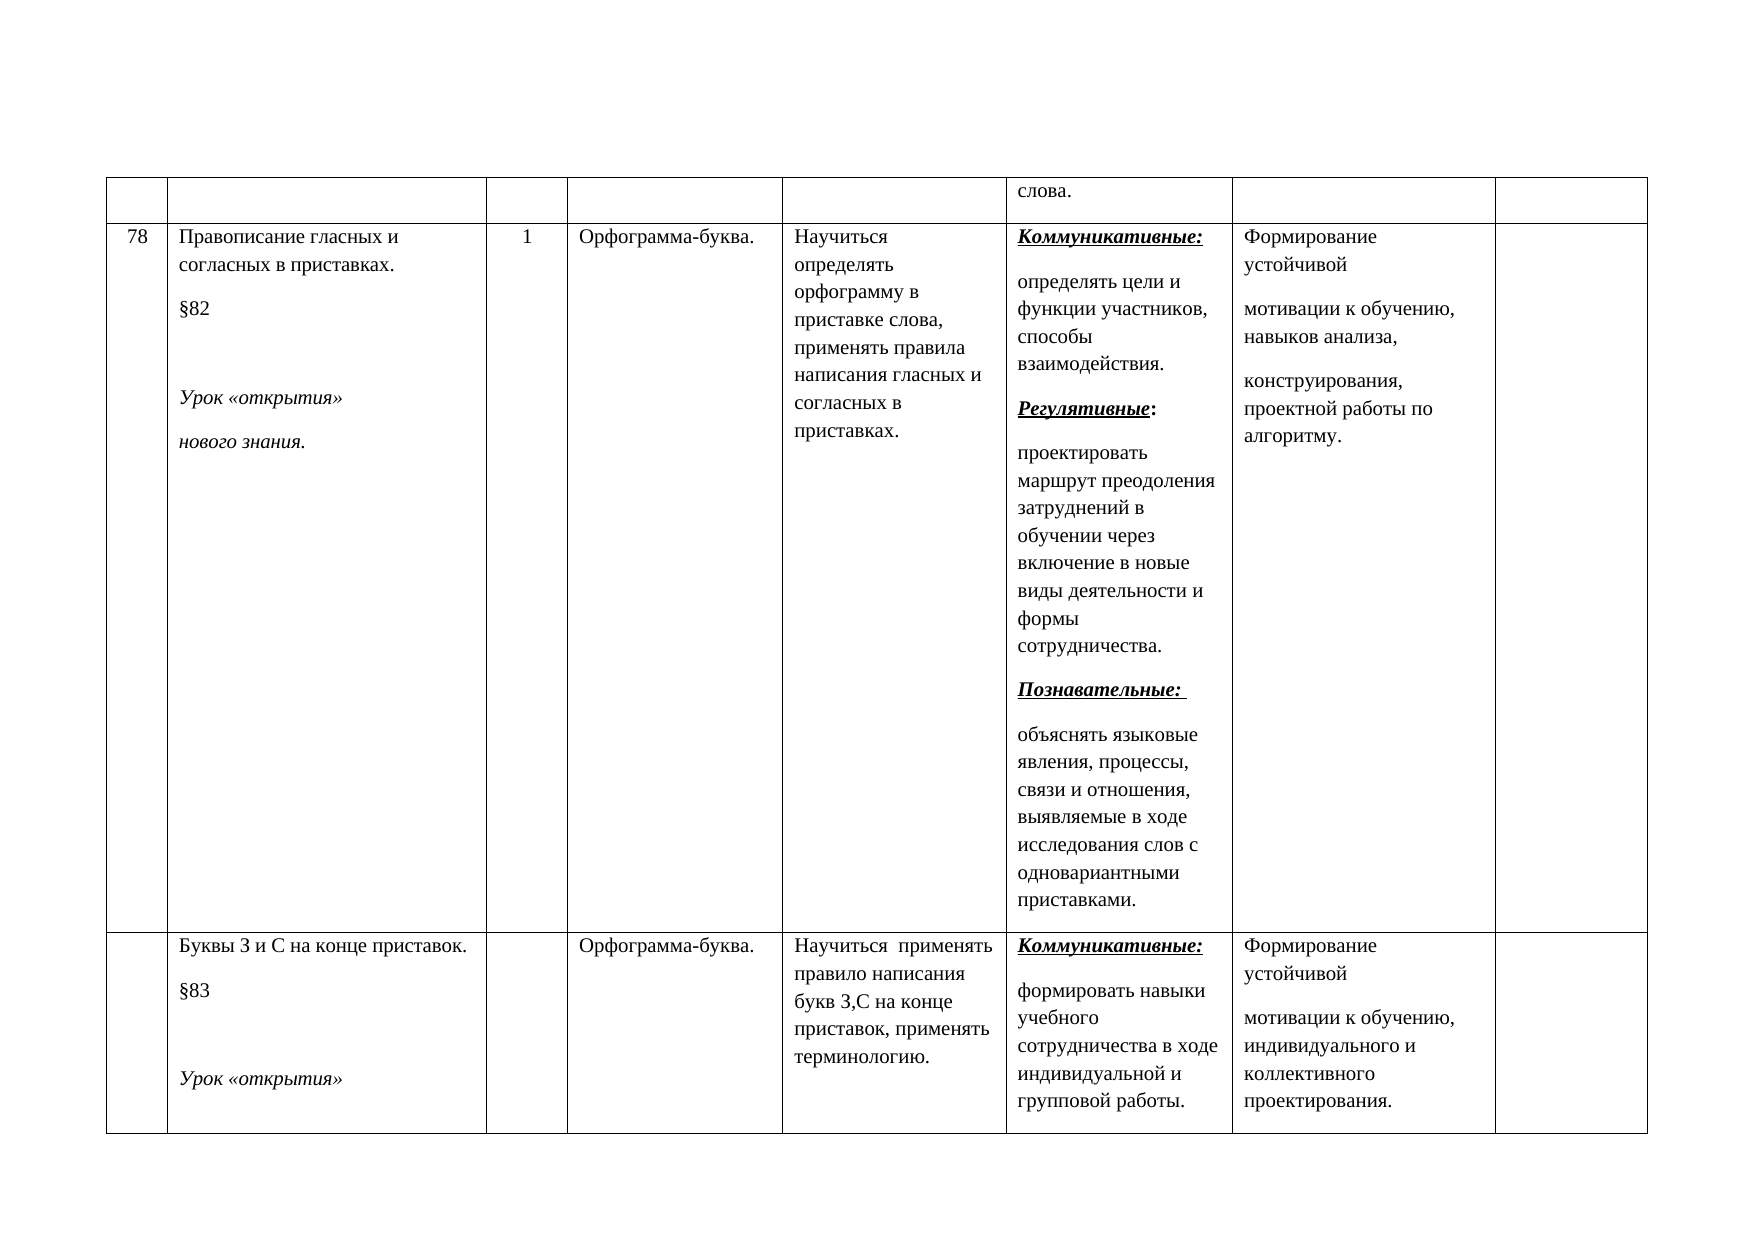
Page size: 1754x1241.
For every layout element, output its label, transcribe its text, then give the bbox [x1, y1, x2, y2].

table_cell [168, 933, 486, 1133]
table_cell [783, 178, 1006, 223]
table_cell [1007, 933, 1232, 1133]
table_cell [1233, 933, 1495, 1133]
table_cell 78 [107, 224, 167, 932]
table_cell Научиться определять орфограмму в приставке слова, применять правила написания гласных и согласных в приставках. [783, 224, 1006, 932]
table_cell Орфограмма-буква. [568, 224, 782, 932]
table_cell [1496, 178, 1647, 223]
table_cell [568, 178, 782, 223]
table_cell 1 [487, 178, 567, 223]
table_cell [168, 178, 486, 223]
table_cell Формирование устойчивой мотивации к обучению, навыков анализа, конструирования, проектной работы по алгоритму. [1233, 224, 1495, 932]
table_cell Правописание гласных и согласных в приставках. §82 Урок «открытия» нового знания. [168, 224, 486, 932]
table_cell [1496, 224, 1647, 932]
table_cell [487, 933, 567, 1133]
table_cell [783, 933, 1006, 1133]
table_cell Орфограмма-буква. [568, 933, 782, 1133]
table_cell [1007, 178, 1232, 223]
table_cell [1496, 933, 1647, 1133]
table_cell Коммуникативные: определять цели и функции участников, способы взаимодействия. Регулятивные: проектировать маршрут преодоления затруднений в обучении через включение в новые виды деятельности и формы сотрудничества. Познавательные: объяснять языковые явления, процессы, связи и отношения, выявляемые в ходе исследования слов с одновариантными приставками. [1007, 224, 1232, 932]
table_cell [107, 933, 167, 1133]
table_cell 1 [487, 224, 567, 932]
table_cell 77 [107, 178, 167, 223]
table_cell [1233, 178, 1495, 223]
